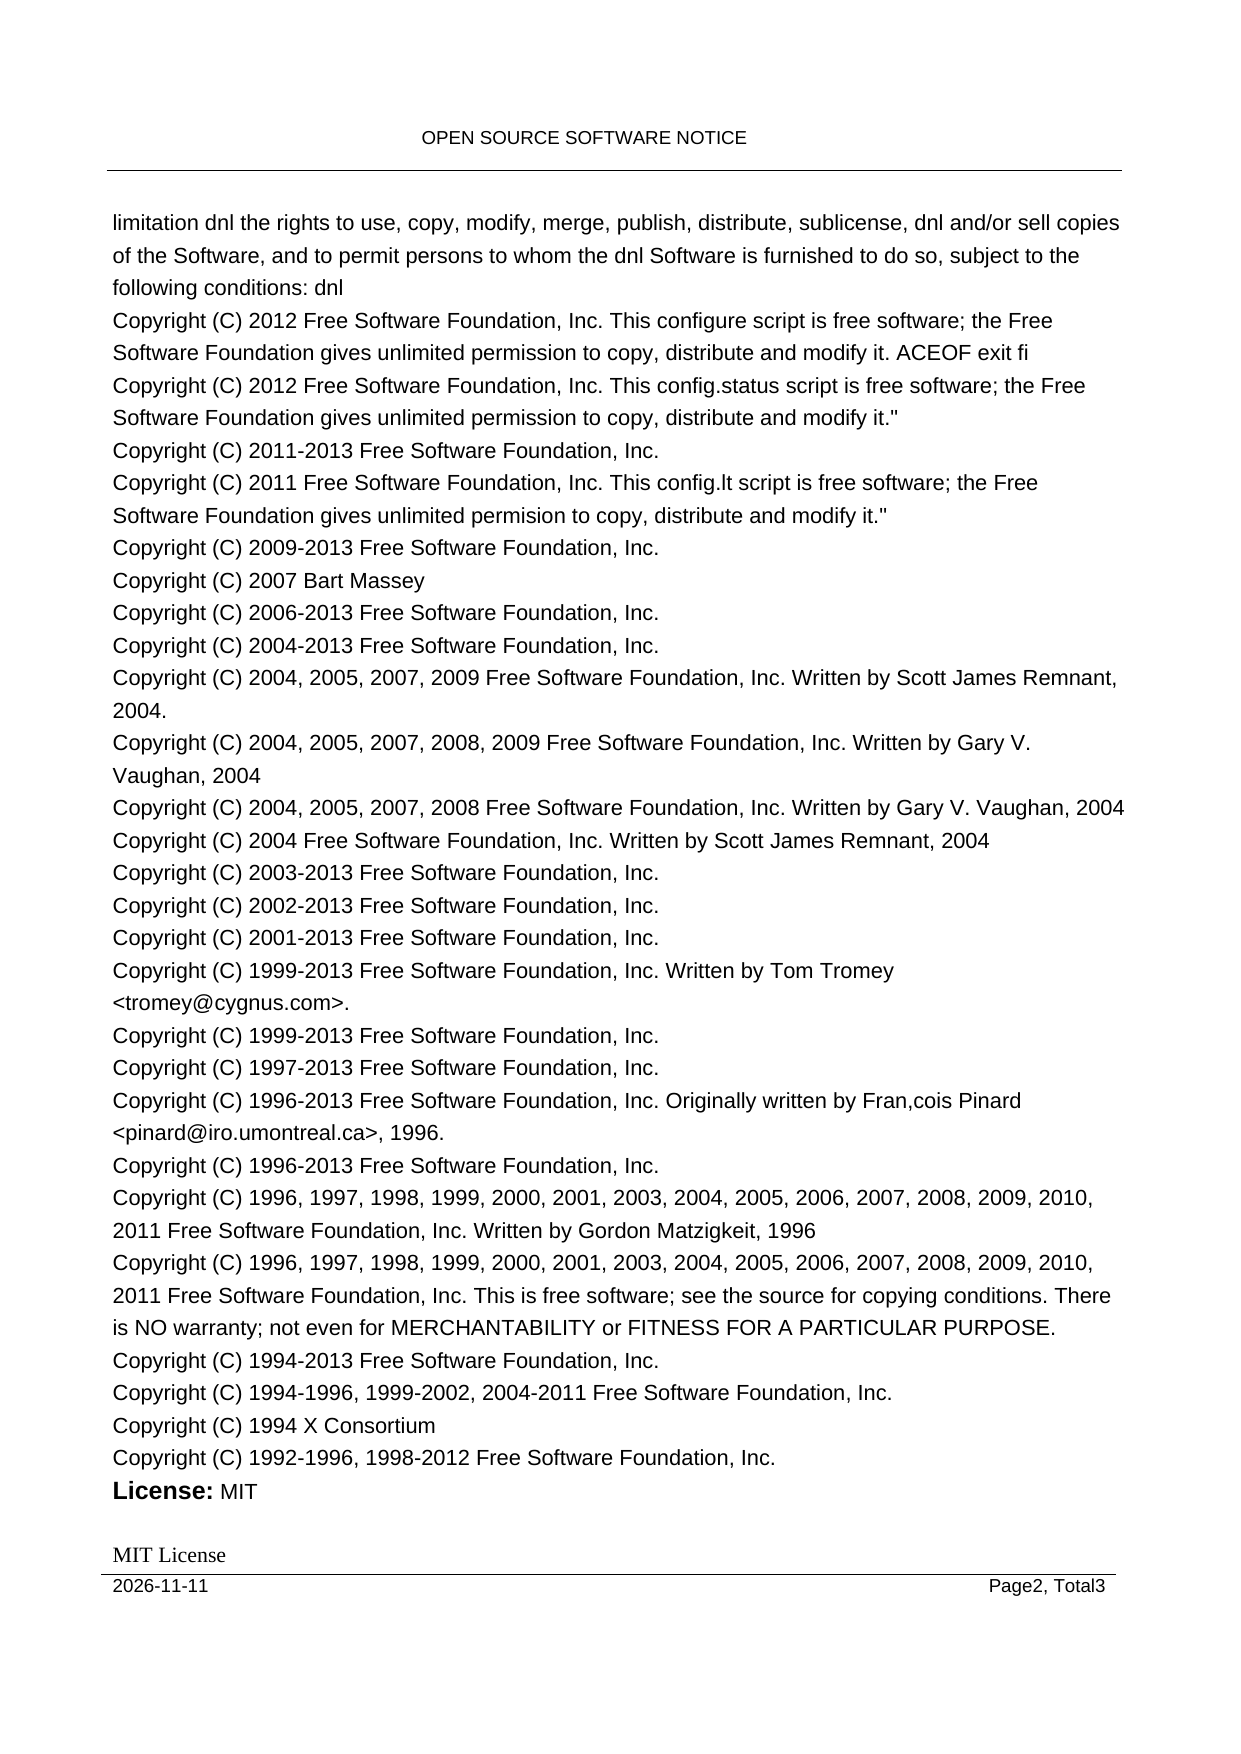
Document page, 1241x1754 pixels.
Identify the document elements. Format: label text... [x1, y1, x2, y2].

text Copyright (C) 1999-2013 Free Software Foundation, Inc. Written by Tom Tromey <tromey@cygnus.com>. [112, 954, 1128, 1019]
text Copyright (C) 1999-2013 Free Software Foundation, Inc. [112, 1019, 1128, 1051]
text Copyright (C) 2004 Free Software Foundation, Inc. Written by Scott James Remnant, 2004 [112, 824, 1128, 856]
text Copyright (C) 2011 Free Software Foundation, Inc. This config.lt script is free software; the Free Software Foundation gives unlimited permision to copy, distribute and modify it." [112, 466, 1128, 531]
text Copyright (C) 2011-2013 Free Software Foundation, Inc. [112, 434, 1128, 466]
text Copyright (C) 2012 Free Software Foundation, Inc. This config.status script is free software; the Free Software Foundation gives unlimited permission to copy, distribute and modify it." [112, 369, 1128, 434]
text Copyright (C) 2004-2013 Free Software Foundation, Inc. [112, 629, 1128, 661]
text Copyright (C) 2007 Bart Massey [112, 564, 1128, 596]
text Copyright (C) 2004, 2005, 2007, 2008 Free Software Foundation, Inc. Written by Gary V. Vaughan, 2004 [112, 791, 1128, 824]
text Copyright (C) 1994-1996, 1999-2002, 2004-2011 Free Software Foundation, Inc. [112, 1376, 1128, 1409]
text Copyright (C) 1992-1996, 1998-2012 Free Software Foundation, Inc. [112, 1441, 1128, 1474]
text Copyright (C) 2002-2013 Free Software Foundation, Inc. [112, 889, 1128, 921]
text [112, 206, 1128, 304]
text Copyright (C) 1996-2013 Free Software Foundation, Inc. Originally written by Fran,cois Pinard <pinard@iro.umontreal.ca>, 1996. [112, 1084, 1128, 1149]
text Copyright (C) 1996-2013 Free Software Foundation, Inc. [112, 1149, 1128, 1181]
text Copyright (C) 2001-2013 Free Software Foundation, Inc. [112, 921, 1128, 954]
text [112, 1474, 1128, 1571]
text Copyright (C) 2004, 2005, 2007, 2009 Free Software Foundation, Inc. Written by Scott James Remnant, 2004. [112, 661, 1128, 726]
text Copyright (C) 2009-2013 Free Software Foundation, Inc. [112, 531, 1128, 564]
text Copyright (C) 1996, 1997, 1998, 1999, 2000, 2001, 2003, 2004, 2005, 2006, 2007, 2008, 2009, 2010, 2011 Free Software Foundation, Inc. This is free software; see the source for copying conditions. There is NO warranty; not even for MERCHANTABILITY or FITNESS FOR A PARTICULAR PURPOSE. [112, 1246, 1128, 1344]
text Copyright (C) 1996, 1997, 1998, 1999, 2000, 2001, 2003, 2004, 2005, 2006, 2007, 2008, 2009, 2010, 2011 Free Software Foundation, Inc. Written by Gordon Matzigkeit, 1996 [112, 1181, 1128, 1246]
text Copyright (C) 2004, 2005, 2007, 2008, 2009 Free Software Foundation, Inc. Written by Gary V. Vaughan, 2004 [112, 726, 1128, 791]
text Copyright (C) 2006-2013 Free Software Foundation, Inc. [112, 596, 1128, 629]
text Copyright (C) 1994-2013 Free Software Foundation, Inc. [112, 1344, 1128, 1376]
text Copyright (C) 2003-2013 Free Software Foundation, Inc. [112, 856, 1128, 889]
text Copyright (C) 1994 X Consortium [112, 1409, 1128, 1441]
text Copyright (C) 2012 Free Software Foundation, Inc. This configure script is free software; the Free Software Foundation gives unlimited permission to copy, distribute and modify it. ACEOF exit fi [112, 304, 1128, 369]
text Copyright (C) 1997-2013 Free Software Foundation, Inc. [112, 1051, 1128, 1084]
